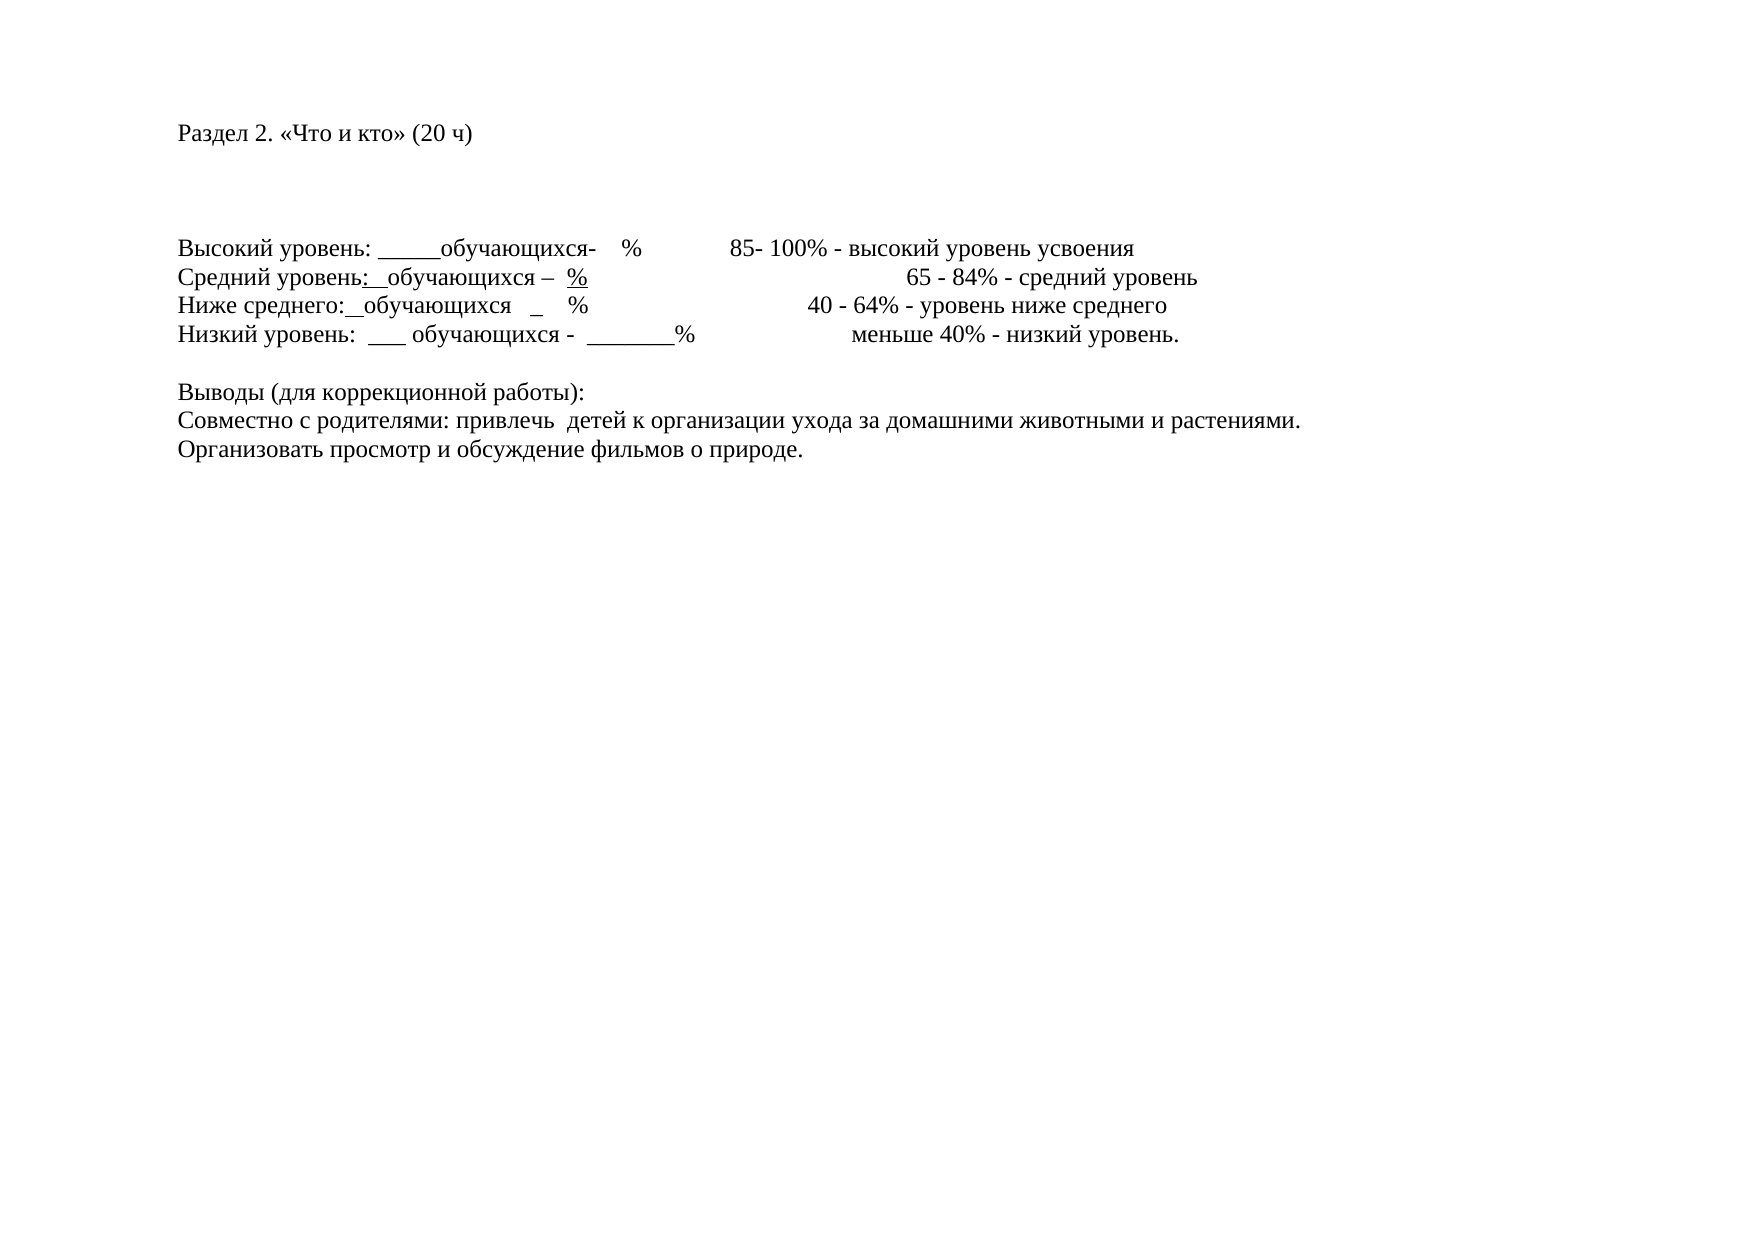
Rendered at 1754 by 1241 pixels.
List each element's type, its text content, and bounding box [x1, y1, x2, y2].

text Средний уровень: обучающихся – % 65 - 84% - средний уровень [177, 262, 1665, 291]
text Высокий уровень: _____обучающихся- % 85- 100% - высокий уровень усвоения [177, 233, 1665, 262]
text Ниже среднего: обучающихся _ % 40 - 64% - уровень ниже среднего [177, 291, 1665, 319]
text Выводы (для коррекционной работы): [177, 377, 1665, 406]
text Низкий уровень: ___ обучающихся - _______% меньше 40% - низкий уровень. [177, 319, 1665, 348]
text Организовать просмотр и обсуждение фильмов о природе. [177, 434, 1665, 463]
text Совместно с родителями: привлечь детей к организации ухода за домашними животными и растениями. [177, 406, 1665, 434]
text Раздел 2. «Что и кто» (20 ч) [177, 118, 1665, 147]
